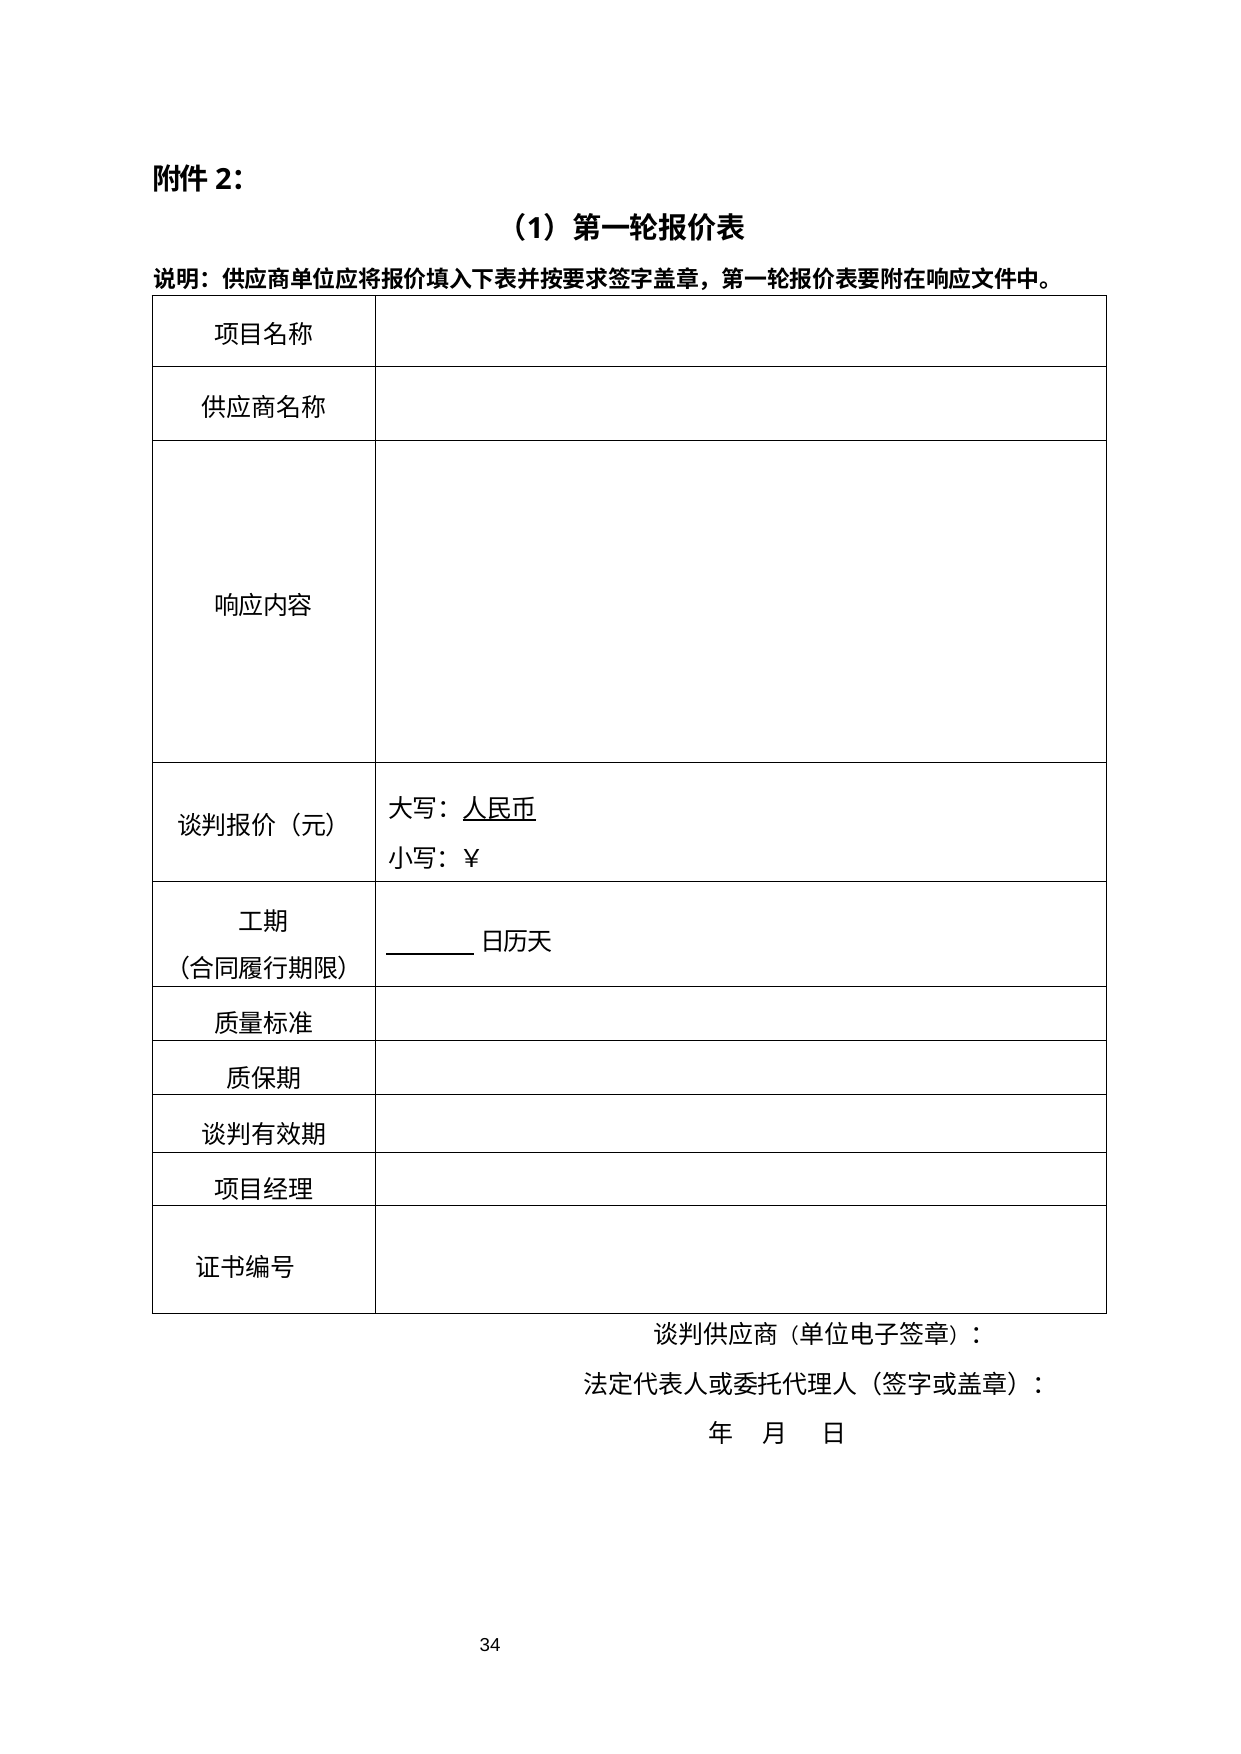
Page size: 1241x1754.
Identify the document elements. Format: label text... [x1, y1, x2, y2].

table_cell 质量标准 [153, 987, 375, 1040]
table_cell 响应内容 [153, 441, 375, 762]
table_cell 谈判有效期 [153, 1095, 375, 1152]
table_cell 工期 （合同履行期限） [153, 882, 375, 986]
table_header [376, 296, 1106, 366]
table_cell [376, 441, 1106, 762]
text 谈判供应商（单位电子签章）： [653, 1317, 1107, 1350]
table_cell [376, 1041, 1106, 1094]
text 附件2： [152, 158, 1107, 197]
text 说明：供应商单位应将报价填入下表并按要求签字盖章，第一轮报价表要附在响应文件中。 [154, 263, 1107, 293]
table_cell 项目经理 [153, 1153, 375, 1205]
text （1）第一轮报价表 [497, 208, 1107, 247]
table_cell [376, 367, 1106, 439]
table_cell [376, 1153, 1106, 1205]
table_cell 日历天 [376, 882, 1106, 986]
table_cell [376, 987, 1106, 1040]
table_cell [376, 1095, 1106, 1152]
table_cell 大写：人民币 小写：￥ [376, 763, 1106, 881]
table_cell [376, 1206, 1106, 1313]
table_cell 供应商名称 [153, 367, 375, 439]
table_cell 质保期 [153, 1041, 375, 1094]
table_cell 证书编号 [153, 1206, 375, 1313]
table_cell 谈判报价（元） [153, 763, 375, 881]
table_header 项目名称 [153, 296, 375, 366]
text 法定代表人或委托代理人（签字或盖章）： 年 月 日 [583, 1365, 1051, 1450]
